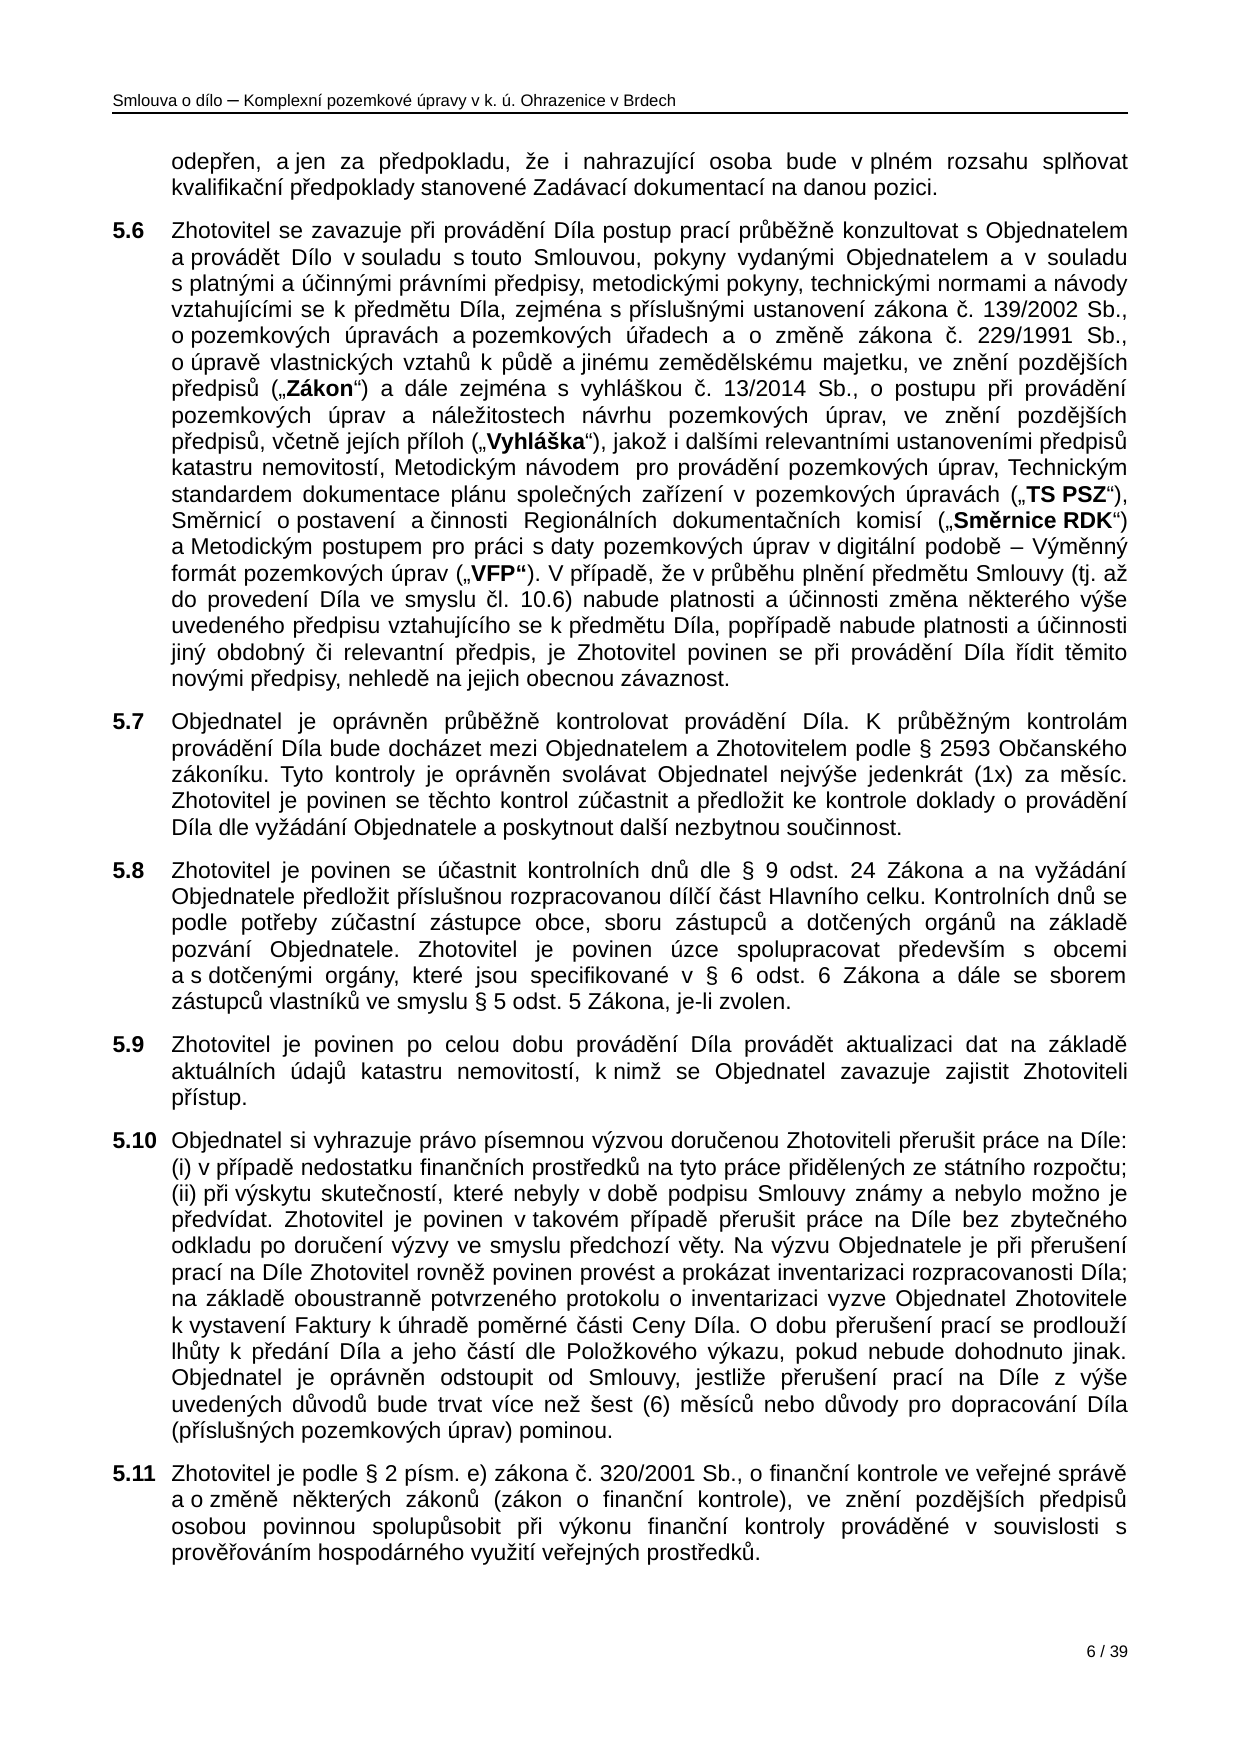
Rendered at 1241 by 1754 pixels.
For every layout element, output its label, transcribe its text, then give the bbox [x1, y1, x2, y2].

text Zhotovitel se zavazuje při provádění Díla postup prací průběžně konzultovat s Objednatelem a provádět Dílo v souladu s touto Smlouvou, pokyny vydanými Objednatelem a v souladu s platnými a účinnými právními předpisy, metodickými pokyny, technickými normami a návody vztahujícími se k předmětu Díla, zejména s příslušnými ustanovení zákona č. 139/2002 Sb., o pozemkových úpravách a pozemkových úřadech a o změně zákona č. 229/1991 Sb., o úpravě vlastnických vztahů k půdě a jinému zemědělskému majetku, ve znění pozdějších předpisů („Zákon“) a dále zejména s vyhláškou č. 13/2014 Sb., o postupu při provádění pozemkových úprav a náležitostech návrhu pozemkových úprav, ve znění pozdějších předpisů, včetně jejích příloh („Vyhláška“), jakož i dalšími relevantními ustanoveními předpisů katastru nemovitostí, Metodickým návodem pro provádění pozemkových úprav, Technickým standardem dokumentace plánu společných zařízení v pozemkových úpravách („TS PSZ“), Směrnicí o postavení a činnosti Regionálních dokumentačních komisí („Směrnice RDK“) a Metodickým postupem pro práci s daty pozemkových úprav v digitální podobě – Výměnný formát pozemkových úprav („VFP“). V případě, že v průběhu plnění předmětu Smlouvy (tj. až do provedení Díla ve smyslu čl. 10.6) nabude platnosti a účinnosti změna některého výše uvedeného předpisu vztahujícího se k předmětu Díla, popřípadě nabude platnosti a účinnosti jiný obdobný či relevantní předpis, je Zhotovitel povinen se při provádění Díla řídit těmito novými předpisy, nehledě na jejich obecnou závaznost. [112, 217, 1128, 691]
text Zhotovitel je podle § 2 písm. e) zákona č. 320/2001 Sb., o finanční kontrole ve veřejné správě a o změně některých zákonů (zákon o finanční kontrole), ve znění pozdějších předpisů osobou povinnou spolupůsobit při výkonu finanční kontroly prováděné v souvislosti s prověřováním hospodárného využití veřejných prostředků. [112, 1460, 1128, 1565]
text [112, 148, 1128, 200]
text Zhotovitel je povinen se účastnit kontrolních dnů dle § 9 odst. 24 Zákona a na vyžádání Objednatele předložit příslušnou rozpracovanou dílčí část Hlavního celku. Kontrolních dnů se podle potřeby zúčastní zástupce obce, sboru zástupců a dotčených orgánů na základě pozvání Objednatele. Zhotovitel je povinen úzce spolupracovat především s obcemi a s dotčenými orgány, které jsou specifikované v § 6 odst. 6 Zákona a dále se sborem zástupců vlastníků ve smyslu § 5 odst. 5 Zákona, je-li zvolen. [112, 857, 1128, 1015]
text Objednatel je oprávněn průběžně kontrolovat provádění Díla. K průběžným kontrolám provádění Díla bude docházet mezi Objednatelem a Zhotovitelem podle § 2593 Občanského zákoníku. Tyto kontroly je oprávněn svolávat Objednatel nejvýše jedenkrát (1x) za měsíc. Zhotovitel je povinen se těchto kontrol zúčastnit a předložit ke kontrole doklady o provádění Díla dle vyžádání Objednatele a poskytnout další nezbytnou součinnost. [112, 708, 1128, 840]
text Objednatel si vyhrazuje právo písemnou výzvou doručenou Zhotoviteli přerušit práce na Díle: (i) v případě nedostatku finančních prostředků na tyto práce přidělených ze státního rozpočtu; (ii) při výskytu skutečností, které nebyly v době podpisu Smlouvy známy a nebylo možno je předvídat. Zhotovitel je povinen v takovém případě přerušit práce na Díle bez zbytečného odkladu po doručení výzvy ve smyslu předchozí věty. Na výzvu Objednatele je při přerušení prací na Díle Zhotovitel rovněž povinen provést a prokázat inventarizaci rozpracovanosti Díla; na základě oboustranně potvrzeného protokolu o inventarizaci vyzve Objednatel Zhotovitele k vystavení Faktury k úhradě poměrné části Ceny Díla. O dobu přerušení prací se prodlouží lhůty k předání Díla a jeho částí dle Položkového výkazu, pokud nebude dohodnuto jinak. Objednatel je oprávněn odstoupit od Smlouvy, jestliže přerušení prací na Díle z výše uvedených důvodů bude trvat více než šest (6) měsíců nebo důvody pro dopracování Díla (příslušných pozemkových úprav) pominou. [112, 1127, 1128, 1443]
text Zhotovitel je povinen po celou dobu provádění Díla provádět aktualizaci dat na základě aktuálních údajů katastru nemovitostí, k nimž se Objednatel zavazuje zajistit Zhotoviteli přístup. [112, 1031, 1128, 1110]
